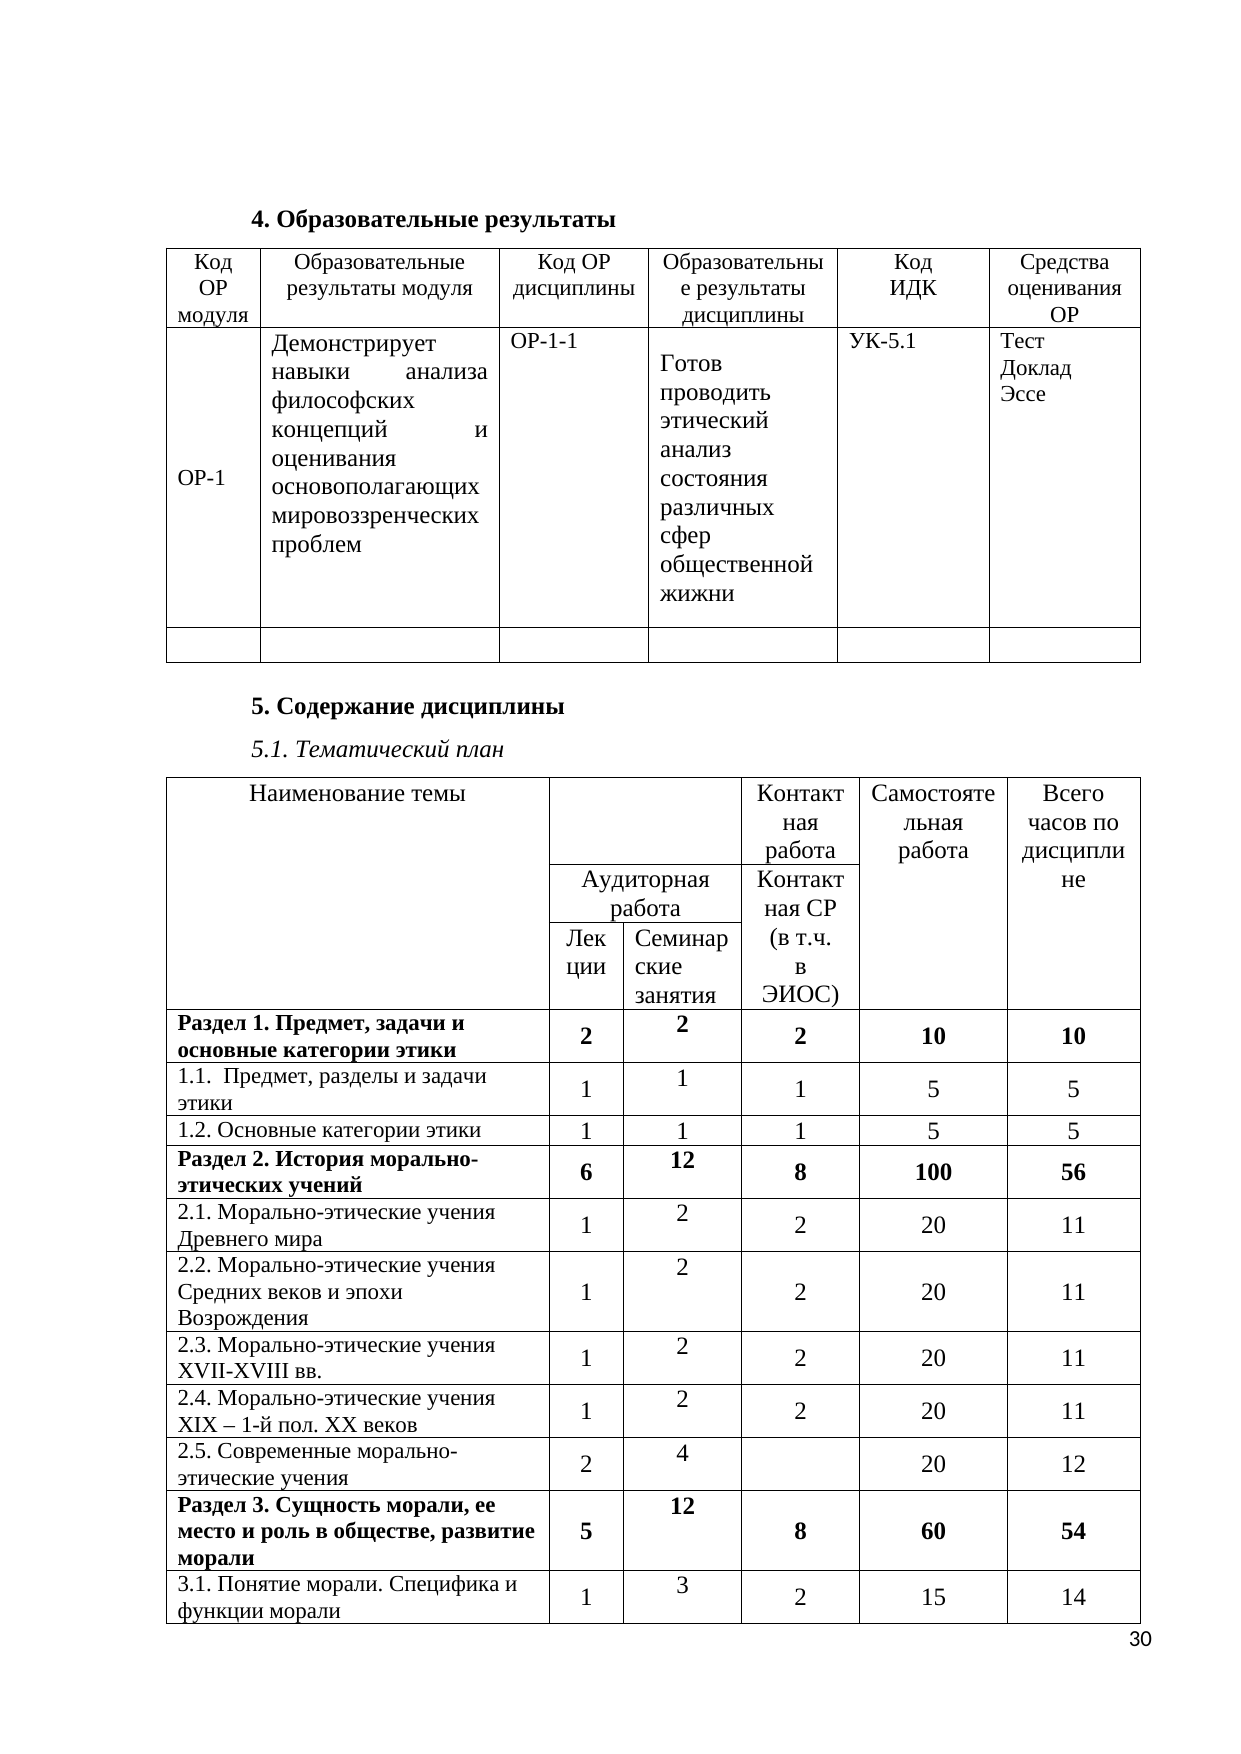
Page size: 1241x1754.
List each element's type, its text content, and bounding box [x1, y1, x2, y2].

table_cell 11 [1008, 1385, 1140, 1437]
table_cell 11 [1008, 1252, 1140, 1331]
table_cell [500, 628, 648, 662]
table_header Средства оценивания ОР [990, 249, 1140, 327]
table_cell 14 [1008, 1571, 1140, 1623]
table_cell 2 [624, 1332, 741, 1384]
table_cell 4 [624, 1438, 741, 1490]
table_cell 2 [624, 1385, 741, 1437]
table_cell Аудиторная работа [550, 865, 741, 922]
table_cell 1 [550, 1332, 623, 1384]
table_cell ОР-1 [167, 328, 260, 627]
table_cell 2 [624, 1252, 741, 1331]
table_cell Готов проводить этический анализ состояния различных сфер общественной жижни [649, 328, 837, 627]
table_cell 2.1. Морально-этические учения Древнего мира [167, 1199, 549, 1251]
table_cell 8 [742, 1146, 859, 1198]
table_cell 2.4. Морально-этические учения XIX – 1-й пол. XX веков [167, 1385, 549, 1437]
table_cell 1 [624, 1116, 741, 1144]
table_cell 2.5. Современные морально-этические учения [167, 1438, 549, 1490]
table_cell 5 [1008, 1116, 1140, 1144]
table_cell ОР-1-1 [500, 328, 648, 627]
table_cell 1 [624, 1063, 741, 1115]
table_cell 11 [1008, 1332, 1140, 1384]
table_cell 5 [860, 1116, 1007, 1144]
table_cell 12 [624, 1491, 741, 1570]
table_cell 3.1. Понятие морали. Специфика и функции морали [167, 1571, 549, 1623]
table_cell 1 [550, 1571, 623, 1623]
table_cell 2 [742, 1010, 859, 1062]
table_cell [742, 1438, 859, 1490]
table_header Всего часов по дисциплине [1008, 778, 1140, 1009]
table_header Образовательные результаты дисциплины [649, 249, 837, 327]
table_header Наименование темы [167, 778, 549, 1009]
table_cell УК-5.1 [838, 328, 989, 627]
table_cell 5 [860, 1063, 1007, 1115]
table_header Код ИДК [838, 249, 989, 327]
table_cell 10 [1008, 1010, 1140, 1062]
table_header Код ОР модуля [167, 249, 260, 327]
table_cell 1.1. Предмет, разделы и задачи этики [167, 1063, 549, 1115]
table_cell 2 [624, 1199, 741, 1251]
table_cell 2 [550, 1438, 623, 1490]
table_cell Семинарские занятия [624, 923, 741, 1009]
table_cell 1 [550, 1063, 623, 1115]
table_cell 12 [624, 1146, 741, 1198]
table_cell 12 [1008, 1438, 1140, 1490]
table_cell 20 [860, 1252, 1007, 1331]
table_cell [838, 628, 989, 662]
table_cell 2.3. Морально-этические учения XVII-XVIII вв. [167, 1332, 549, 1384]
table_cell 10 [860, 1010, 1007, 1062]
table_cell 15 [860, 1571, 1007, 1623]
table_cell Тест Доклад Эссе [990, 328, 1140, 627]
table_cell 2 [742, 1332, 859, 1384]
table_cell 100 [860, 1146, 1007, 1198]
table_cell Демонстрирует навыки анализа философских концепций и оценивания основополагающих мировоззренческих проблем [261, 328, 499, 627]
table_cell 5 [550, 1491, 623, 1570]
table_cell 54 [1008, 1491, 1140, 1570]
table_cell 1 [550, 1252, 623, 1331]
table_cell [167, 628, 260, 662]
table_cell 5 [1008, 1063, 1140, 1115]
table_cell Раздел 2. История морально-этических учений [167, 1146, 549, 1198]
table_cell 2 [742, 1385, 859, 1437]
table_cell 1.2. Основные категории этики [167, 1116, 549, 1144]
table_cell 6 [550, 1146, 623, 1198]
table_cell 1 [742, 1063, 859, 1115]
table_cell 2 [550, 1010, 623, 1062]
text 5.1. Тематический план [177, 734, 1152, 763]
table_header Код ОР дисциплины [500, 249, 648, 327]
table_header Контактная работа [742, 778, 859, 864]
table_cell 1 [550, 1385, 623, 1437]
table_cell 2 [624, 1010, 741, 1062]
table_cell [649, 628, 837, 662]
table_header [550, 778, 741, 864]
table_cell Раздел 1. Предмет, задачи и основные категории этики [167, 1010, 549, 1062]
table_cell 20 [860, 1438, 1007, 1490]
table_header Самостоятельная работа [860, 778, 1007, 1009]
table_header Образовательные результаты модуля [261, 249, 499, 327]
table_cell [261, 628, 499, 662]
table_cell Лекции [550, 923, 623, 1009]
table_cell Раздел 3. Сущность морали, ее место и роль в обществе, развитие морали [167, 1491, 549, 1570]
table_cell 20 [860, 1332, 1007, 1384]
table_cell 2 [742, 1199, 859, 1251]
table_cell 3 [624, 1571, 741, 1623]
table_cell 8 [742, 1491, 859, 1570]
table_cell 60 [860, 1491, 1007, 1570]
table_cell 56 [1008, 1146, 1140, 1198]
table_cell 2 [742, 1252, 859, 1331]
table_cell 20 [860, 1199, 1007, 1251]
text 4. Образовательные результаты [177, 204, 1152, 233]
table_cell 1 [550, 1116, 623, 1144]
table_cell 2 [742, 1571, 859, 1623]
table_cell 1 [550, 1199, 623, 1251]
table_cell 11 [1008, 1199, 1140, 1251]
table_cell 20 [860, 1385, 1007, 1437]
table_cell 1 [742, 1116, 859, 1144]
table_cell 2.2. Морально-этические учения Средних веков и эпохи Возрождения [167, 1252, 549, 1331]
text 5. Содержание дисциплины [177, 691, 1152, 720]
table_cell Контактная СР (в т.ч. в ЭИОС) [742, 865, 859, 1009]
table_cell [990, 628, 1140, 662]
